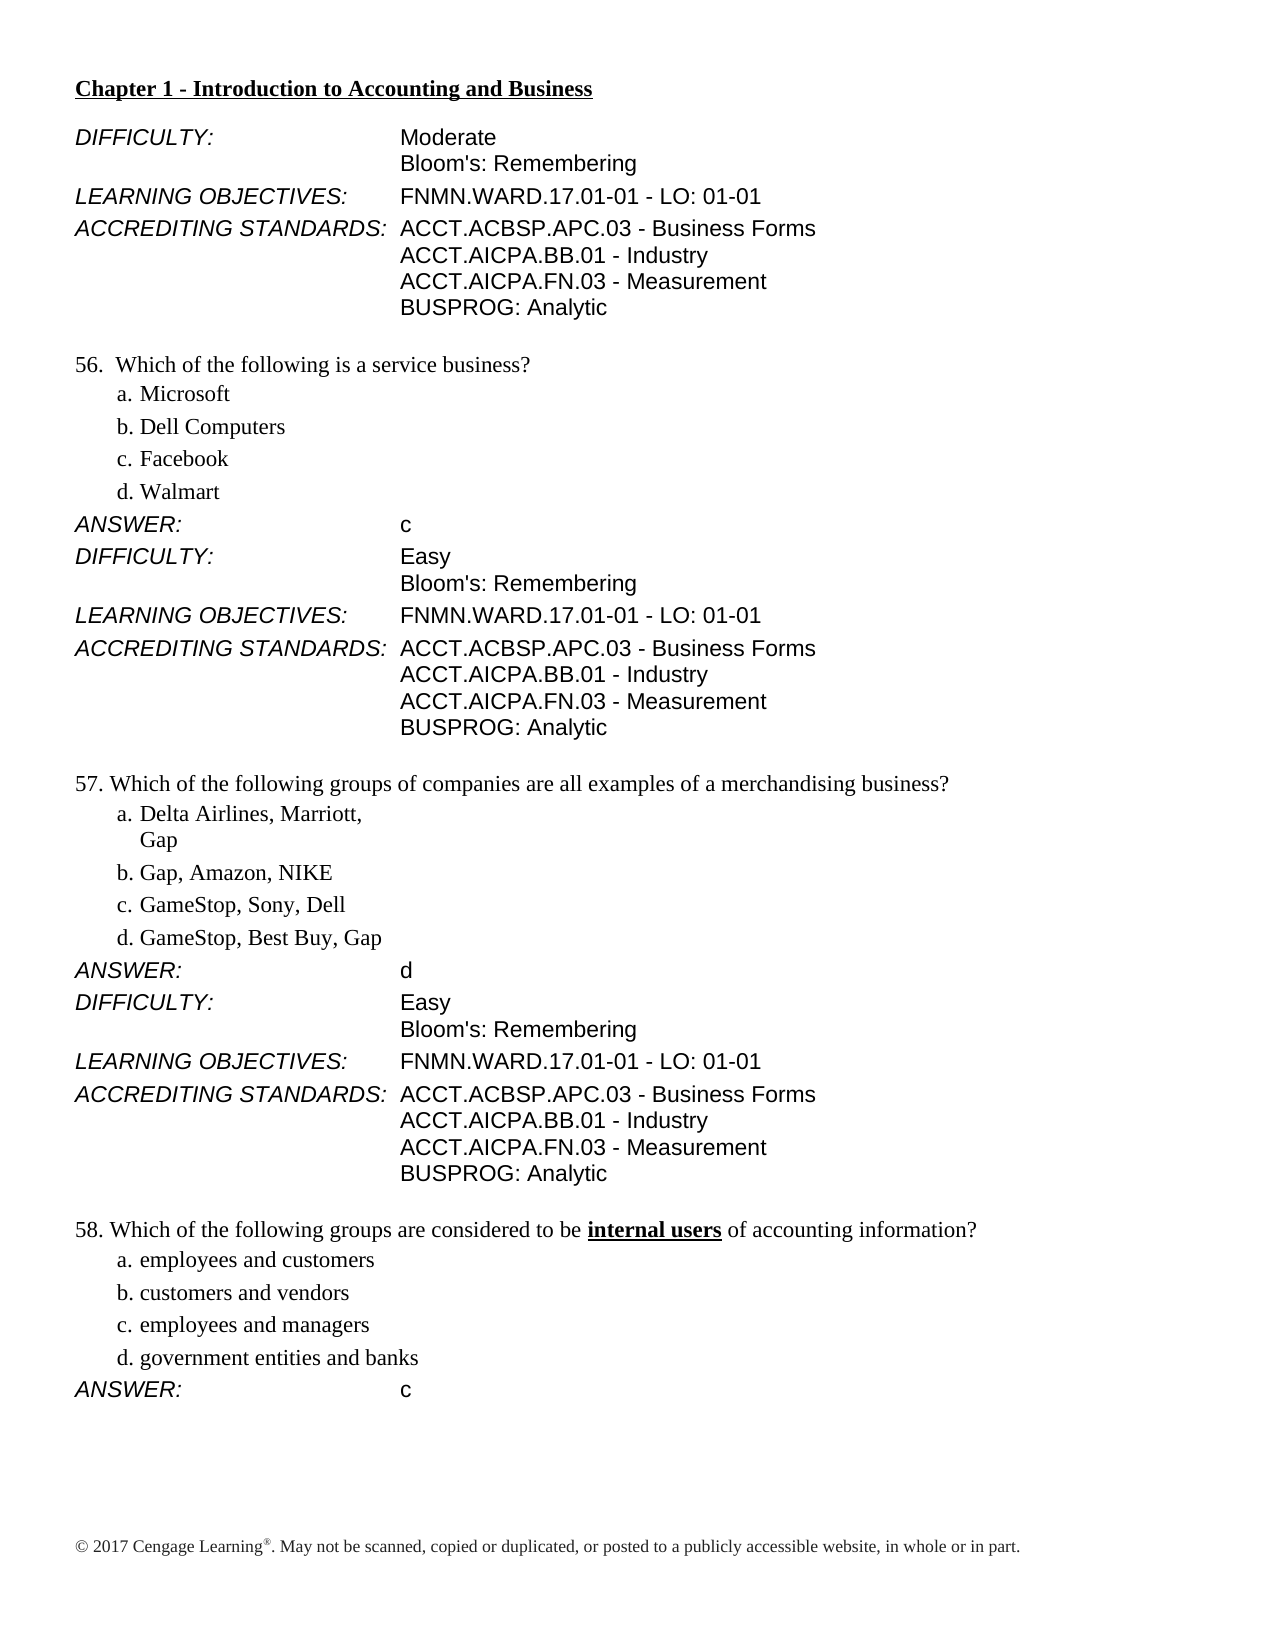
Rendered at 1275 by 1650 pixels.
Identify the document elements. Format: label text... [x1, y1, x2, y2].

table_header 57. Which of the following groups of companies are all examples of a merchandising business? [75, 771, 1200, 1189]
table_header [75, 121, 1200, 324]
table_header 56. Which of the following is a service business?​ [75, 351, 1200, 743]
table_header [75, 1217, 1200, 1504]
